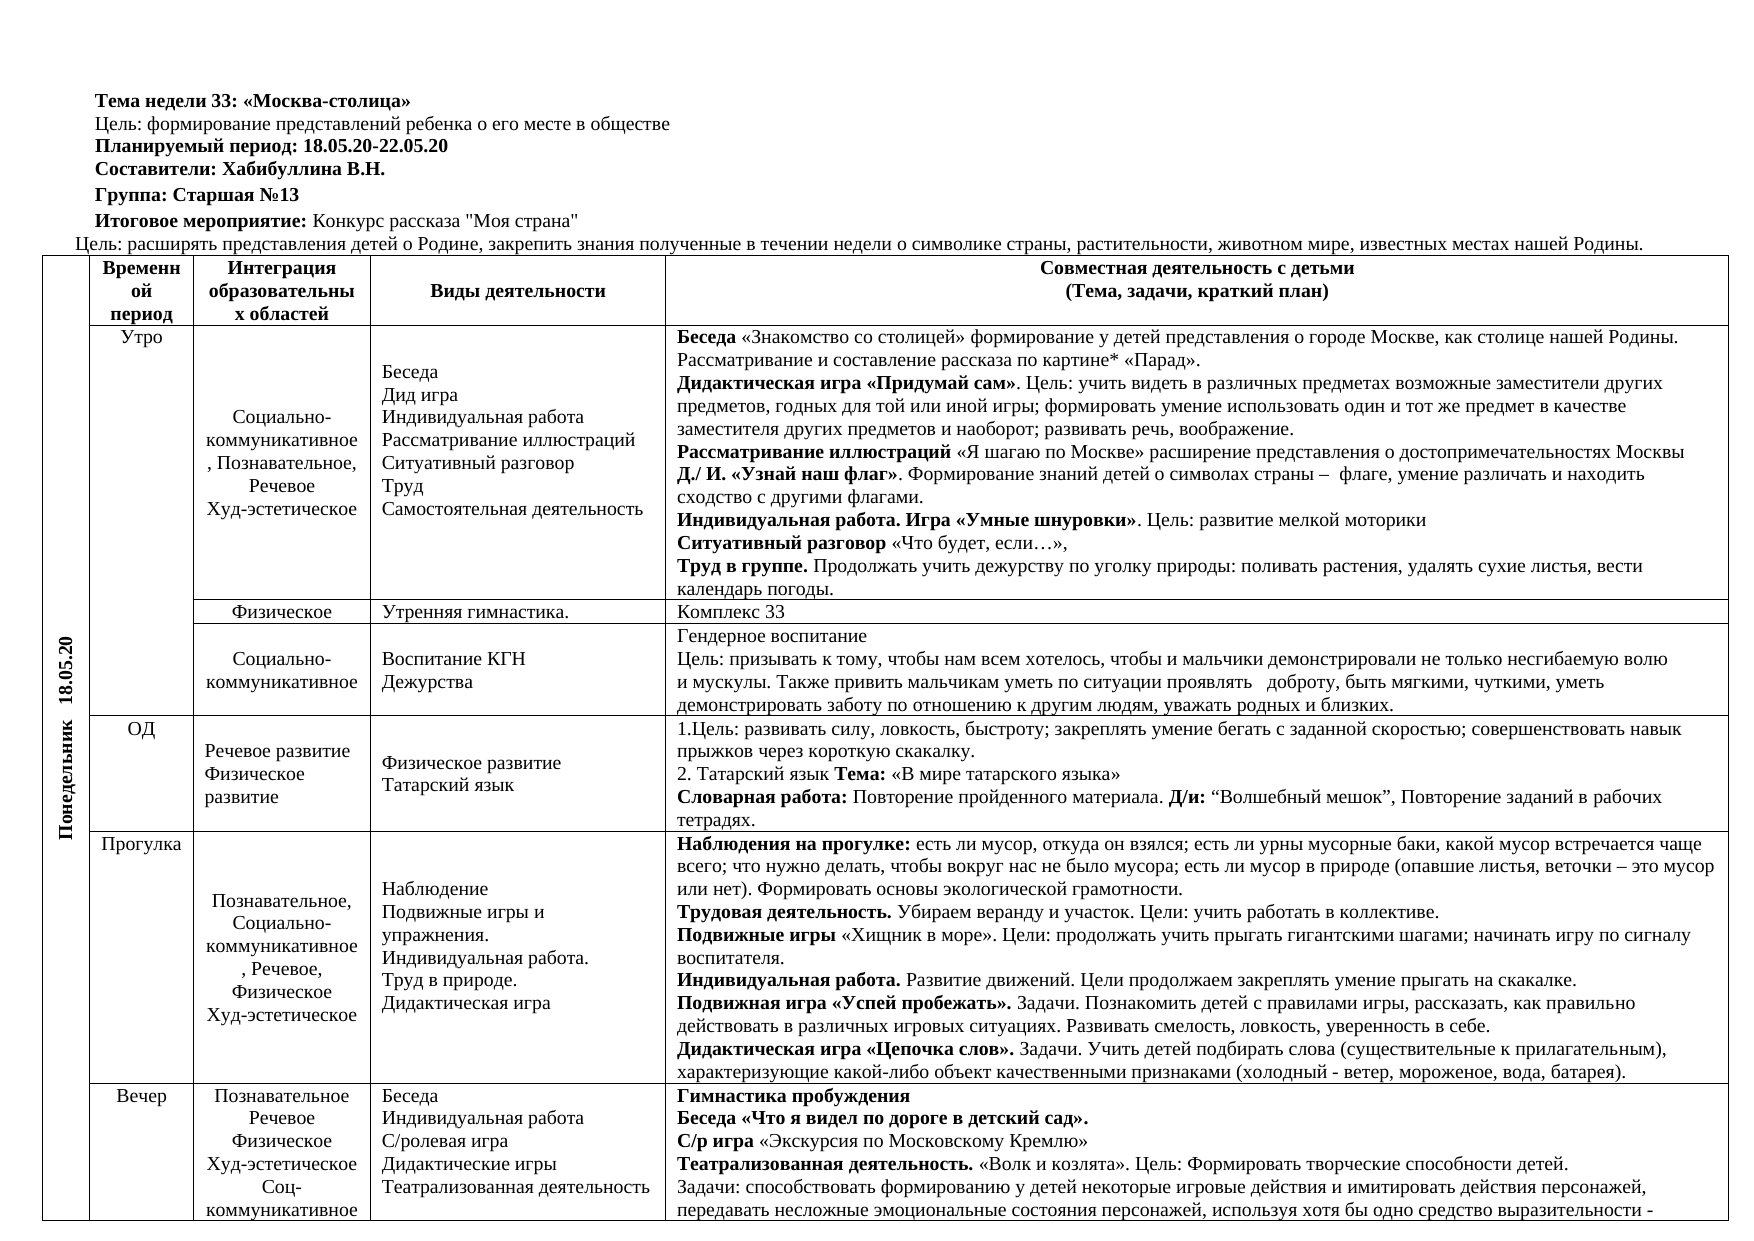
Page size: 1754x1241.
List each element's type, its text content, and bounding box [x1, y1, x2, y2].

text Группа: Старшая №13 [75, 183, 1679, 206]
table_cell ОД [90, 716, 193, 831]
table_header Виды деятельности [371, 256, 665, 324]
table_cell Вечер [90, 1084, 193, 1220]
table_header Понедельник 18.05.20 [43, 256, 89, 1220]
table_header Совместная деятельность с детьми (Тема, задачи, краткий план) [666, 256, 1728, 324]
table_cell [371, 1084, 665, 1220]
table_cell Воспитание КГН Дежурства [371, 624, 665, 715]
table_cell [666, 1084, 1728, 1220]
text Планируемый период: 18.05.20-22.05.20 [75, 134, 1679, 157]
text Составители: Хабибуллина В.Н. [75, 157, 1679, 180]
table_cell Физическое [194, 600, 370, 623]
table_cell Социально- коммуникативное, Познавательное, Речевое Худ-эстетическое [194, 326, 370, 599]
table_cell Речевое развитие Физическое развитие [194, 716, 370, 831]
table_cell Беседа «Знакомство со столицей» формирование у детей представления о городе Москве, как столице нашей Родины. Рассматривание и составление рассказа по картине* «Парад». Дидактическая игра «Придумай сам». Цель: учить видеть в различных предметах возможные заместители других предметов, годных для той или иной игры; формировать умение использовать один и тот же предмет в качестве заместителя других предметов и наоборот; развивать речь, воображение. Рассматривание иллюстраций «Я шагаю по Москве» расширение представления о достопримечательностях Москвы Д./ И. «Узнай наш флаг». Формирование знаний детей о символах страны – флаге, умение различать и находить сходство с другими флагами. Индивидуальная работа. Игра «Умные шнуровки». Цель: развитие мелкой моторики Ситуативный разговор «Что будет, если…», Труд в группе. Продолжать учить дежурству по уголку природы: поливать растения, удалять сухие листья, вести календарь погоды. [666, 326, 1728, 599]
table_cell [194, 1084, 370, 1220]
text Цель: расширять представления детей о Родине, закрепить знания полученные в течении недели о символике страны, растительности, животном мире, известных местах нашей Родины. [75, 232, 1679, 255]
table_header Интеграция образовательных областей [194, 256, 370, 324]
table_cell Наблюдения на прогулке: есть ли мусор, откуда он взялся; есть ли урны мусорные баки, какой мусор встречается чаще всего; что нужно делать, чтобы вокруг нас не было мусора; есть ли мусор в природе (опавшие листья, веточки – это мусор или нет). Формировать основы экологической грамотности. Трудовая деятельность. Убираем веранду и участок. Цели: учить работать в коллективе. Подвижные игры «Хищник в море». Цели: продолжать учить прыгать гигантскими шагами; начинать игру по сигналу воспитателя. Индивидуальная работа. Развитие движений. Цели продолжаем закреплять умение прыгать на скакалке. Подвижная игра «Успей пробежать». Задачи. Познакомить детей с правилами игры, рассказать, как правильно действовать в различных игровых ситуациях. Развивать смелость, ловкость, уверенность в себе. Дидактическая игра «Цепочка слов». Задачи. Учить детей подбирать слова (существительные к прилагательным), характеризующие какой-либо объект качественными признаками (холодный - ветер, мороженое, вода, батарея). [666, 832, 1728, 1082]
table_cell Утренняя гимнастика. [371, 600, 665, 623]
table_cell Утро [90, 326, 193, 715]
text Тема недели 33: «Москва-столица» [75, 89, 1679, 111]
text Цель: формирование представлений ребенка о его месте в обществе [75, 111, 1679, 134]
table_cell Социально-коммуникативное [194, 624, 370, 715]
table_cell Комплекс 33 [666, 600, 1728, 623]
text Итоговое мероприятие: Конкурс рассказа "Моя страна" [75, 209, 1679, 232]
table_cell Физическое развитие Татарский язык [371, 716, 665, 831]
table_cell 1.Цель: развивать силу, ловкость, быстроту; закреплять умение бегать с заданной скоростью; совершенствовать навык прыжков через короткую скакалку. 2. Татарский язык Тема: «В мире татарского языка» Словарная работа: Повторение пройденного материала. Д/и: “Волшебный мешок”, Повторение заданий в рабочих тетрадях. [666, 716, 1728, 831]
table_cell Прогулка [90, 832, 193, 1082]
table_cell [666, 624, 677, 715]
table_cell Гендерное воспитание Цель: призывать к тому, чтобы нам всем хотелось, чтобы и мальчики демонстрировали не только несгибаемую волю и мускулы. Также привить мальчикам уметь по ситуации проявлять доброту, быть мягкими, чуткими, уметь демонстрировать заботу по отношению к другим людям, уважать родных и близких. [867, 624, 1728, 715]
table_cell Наблюдение Подвижные игры и упражнения. Индивидуальная работа. Труд в природе. Дидактическая игра [371, 832, 665, 1082]
table_cell Беседа Дид игра Индивидуальная работа Рассматривание иллюстраций Ситуативный разговор Труд Самостоятельная деятельность [371, 326, 665, 599]
table_cell Познавательное, Социально-коммуникативное, Речевое, Физическое Худ-эстетическое [194, 832, 370, 1082]
table_header Временной период [90, 256, 193, 324]
